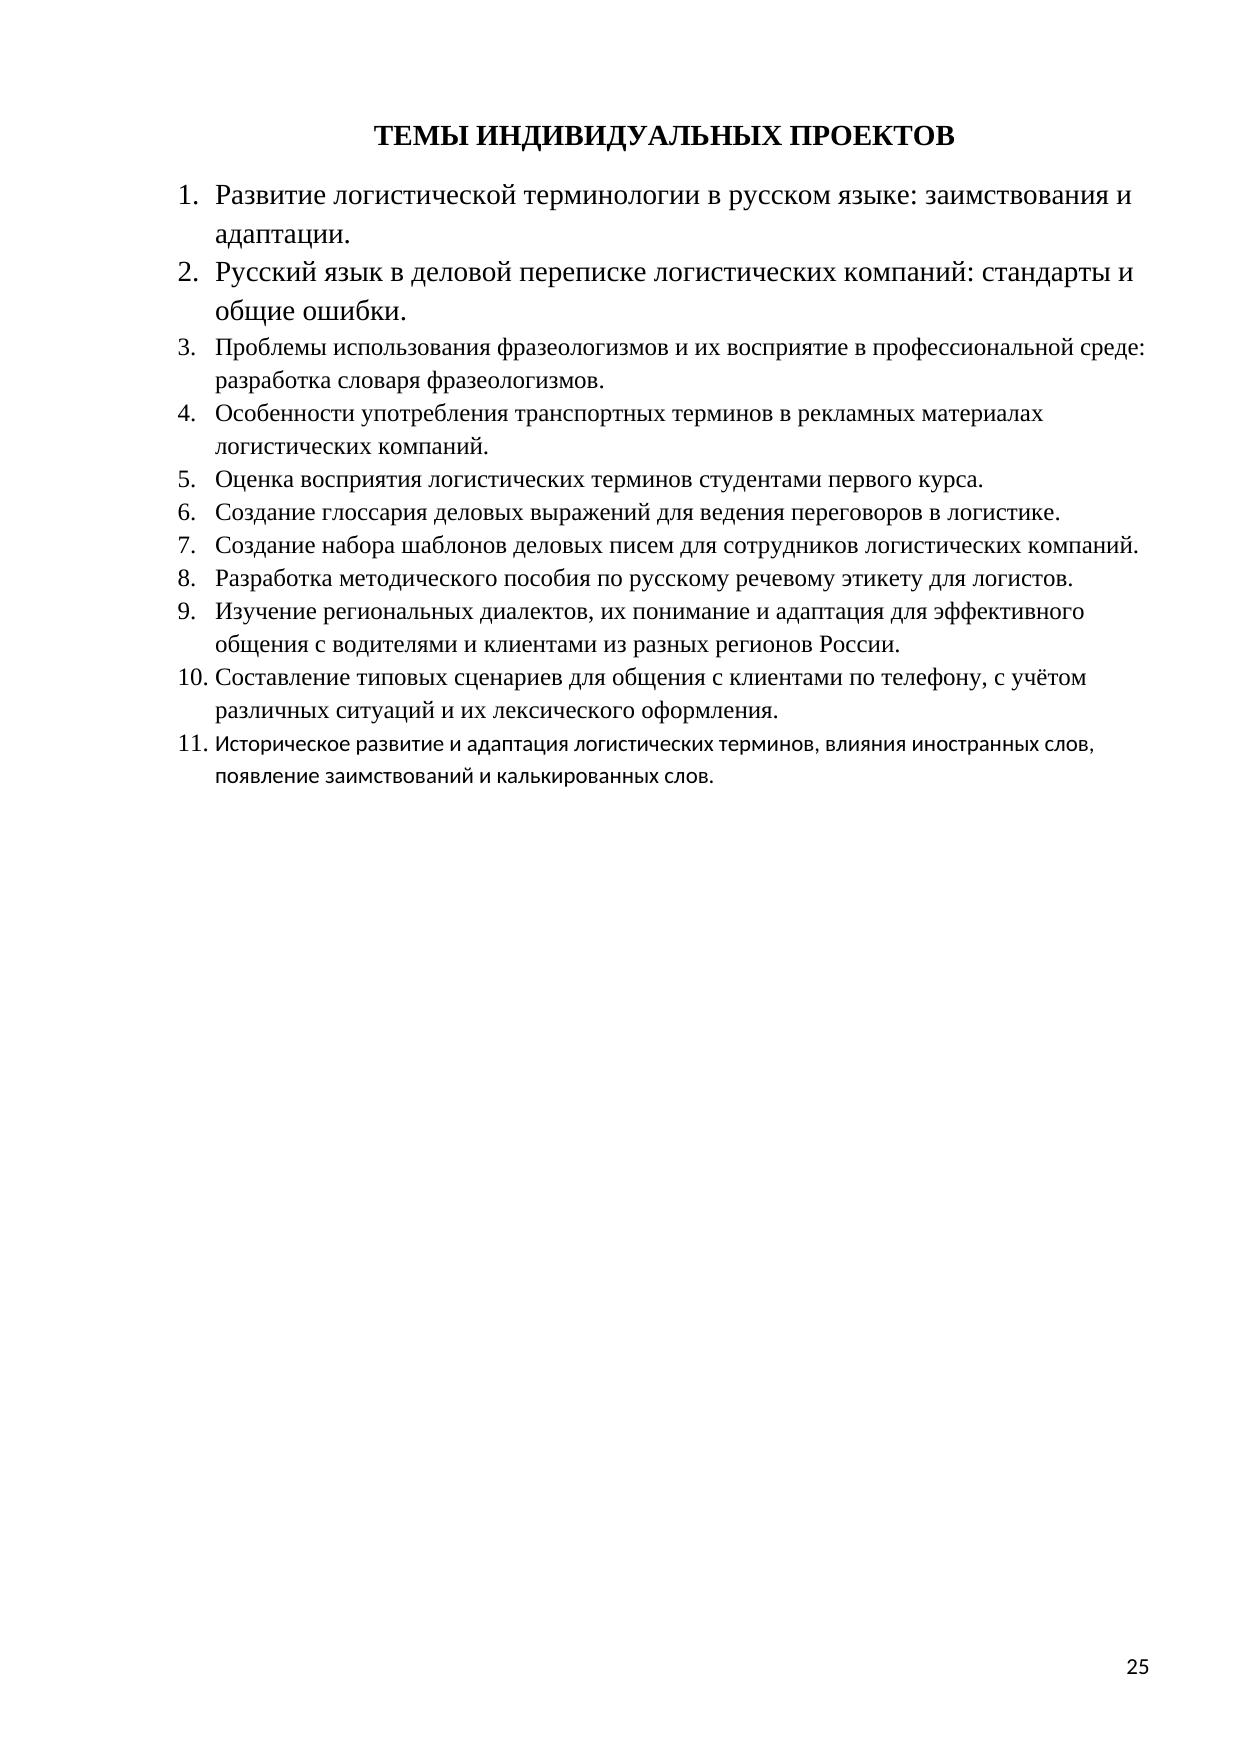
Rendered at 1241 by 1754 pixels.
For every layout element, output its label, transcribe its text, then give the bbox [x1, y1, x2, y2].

list Изучение региональных диалектов, их понимание и адаптация для эффективного общения с водителями и клиентами из разных регионов России. [177, 596, 1152, 658]
list Историческое развитие и адаптация логистических терминов, влияния иностранных слов, появление заимствований и калькированных слов. [177, 728, 1152, 789]
list Составление типовых сценариев для общения с клиентами по телефону, с учётом различных ситуаций и их лексического оформления. [177, 662, 1152, 724]
text ТЕМЫ ИНДИВИДУАЛЬНЫХ ПРОЕКТОВ [177, 118, 1152, 152]
list Создание глоссария деловых выражений для ведения переговоров в логистике. [177, 497, 1152, 526]
list Разработка методического пособия по русскому речевому этикету для логистов. [177, 563, 1152, 592]
list Русский язык в деловой переписке логистических компаний: стандарты и общие ошибки. [177, 254, 1152, 327]
list Оценка восприятия логистических терминов студентами первого курса. [177, 464, 1152, 492]
list Особенности употребления транспортных терминов в рекламных материалах логистических компаний. [177, 398, 1152, 459]
list Проблемы использования фразеологизмов и их восприятие в профессиональной среде: разработка словаря фразеологизмов. [177, 332, 1152, 393]
list Создание набора шаблонов деловых писем для сотрудников логистических компаний. [177, 530, 1152, 558]
list Развитие логистической терминологии в русском языке: заимствования и адаптации. [177, 177, 1152, 249]
